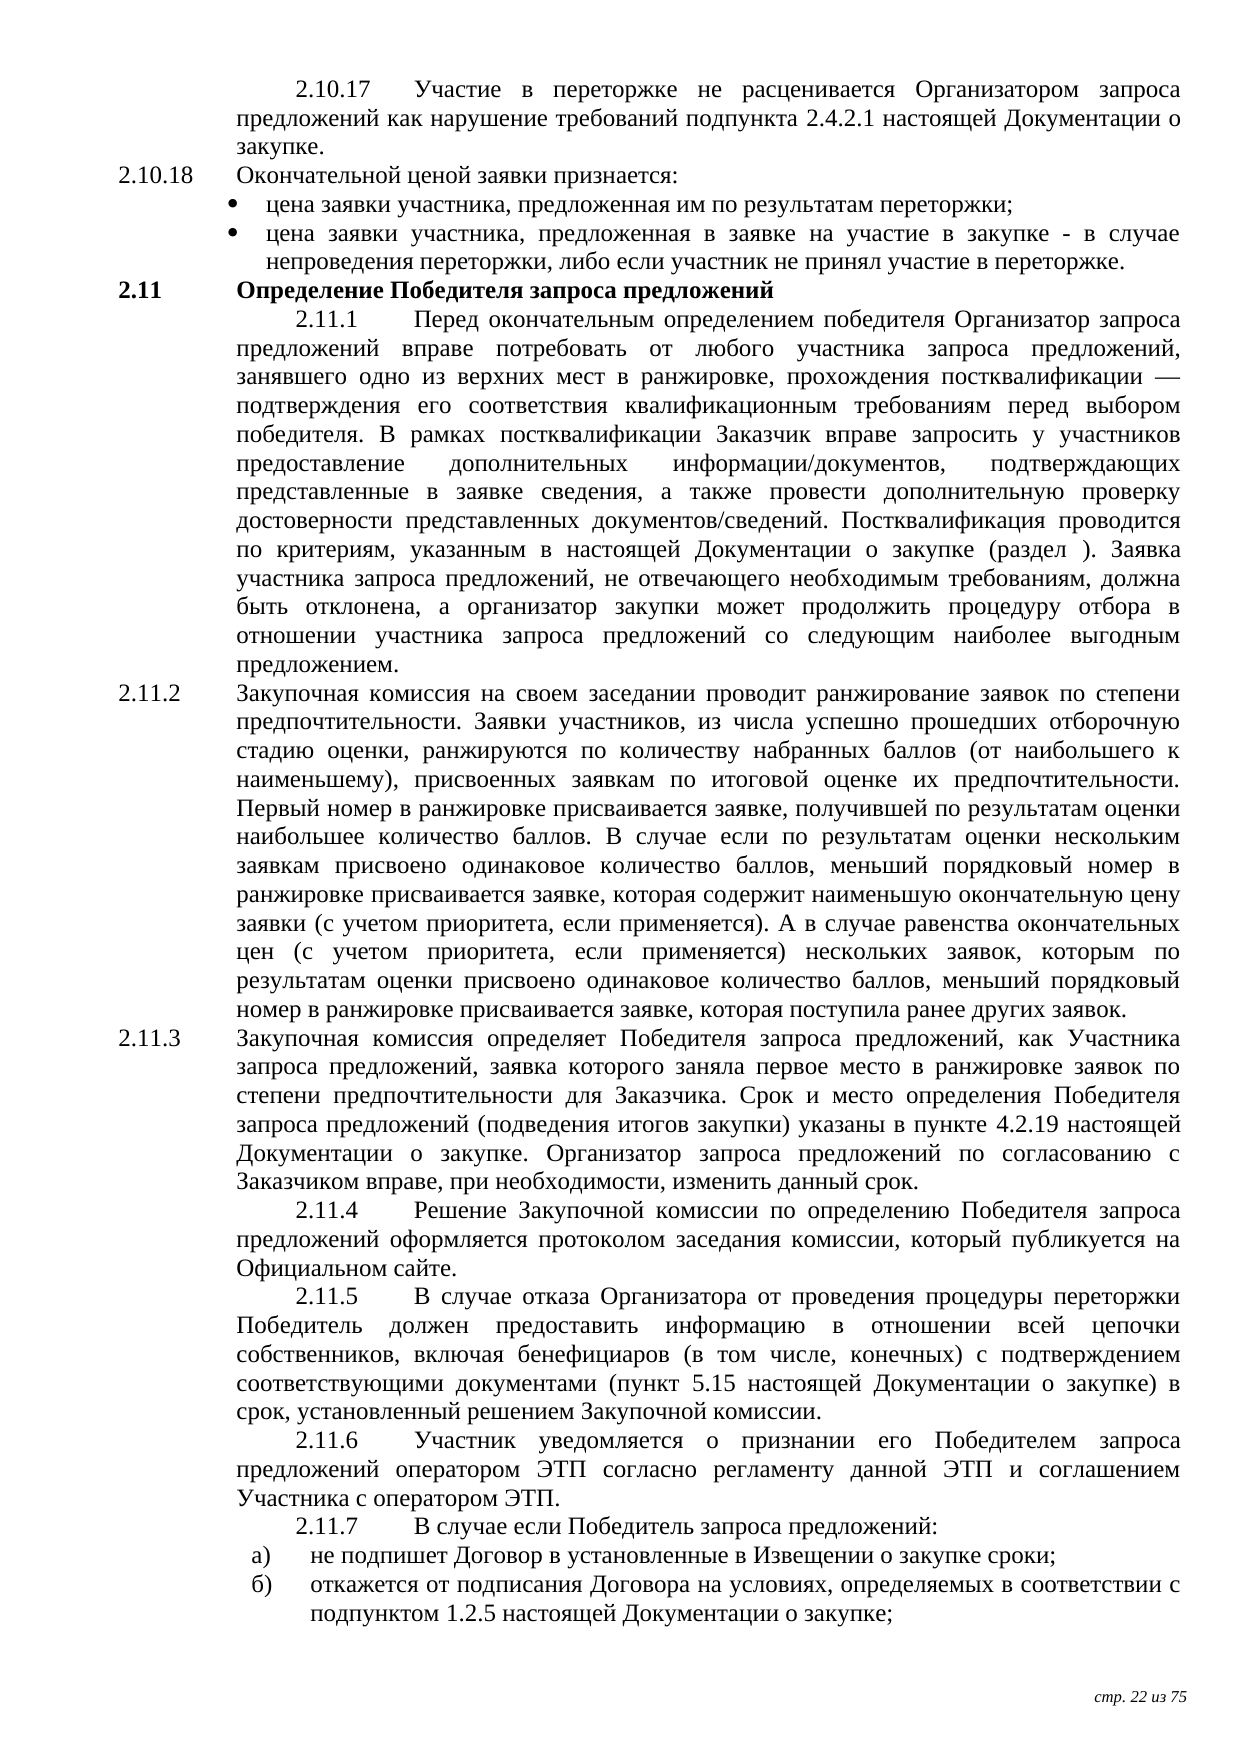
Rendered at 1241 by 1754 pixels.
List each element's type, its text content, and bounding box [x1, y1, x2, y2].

text В случае отказа Организатора от проведения процедуры переторжки Победитель должен предоставить информацию в отношении всей цепочки собственников, включая бенефициаров (в том числе, конечных) с подтверждением соответствующими документами (пункт 5.15 настоящей Документации о закупке) в срок, установленный решением Закупочной комиссии. [236, 1281, 1181, 1425]
text не подпишет Договор в установленные в Извещении о закупке сроки; [251, 1540, 1181, 1569]
list Окончательной ценой заявки признается: [118, 160, 1181, 189]
text В случае если Победитель запроса предложений: [236, 1511, 1181, 1540]
subtitle Определение Победителя запроса предложений [118, 275, 1181, 304]
text Перед окончательным определением победителя Организатор запроса предложений вправе потребовать от любого участника запроса предложений, занявшего одно из верхних мест в ранжировке, прохождения постквалификации — подтверждения его соответствия квалификационным требованиям перед выбором победителя. В рамках постквалификации Заказчик вправе запросить у участников предоставление дополнительных информации/документов, подтверждающих представленные в заявке сведения, а также провести дополнительную проверку достоверности представленных документов/сведений. Постквалификация проводится по критериям, указанным в настоящей Документации о закупке (раздел 0). Заявка участника запроса предложений, не отвечающего необходимым требованиям, должна быть отклонена, а организатор закупки может продолжить процедуру отбора в отношении участника запроса предложений со следующим наиболее выгодным предложением. [236, 304, 1181, 678]
text Участие в переторжке не расценивается Организатором запроса предложений как нарушение требований подпункта 2.4.2.1 настоящей Документации о закупке. [236, 74, 1181, 160]
list Закупочная комиссия на своем заседании проводит ранжирование заявок по степени предпочтительности. Заявки участников, из числа успешно прошедших отборочную стадию оценки, ранжируются по количеству набранных баллов (от наибольшего к наименьшему), присвоенных заявкам по итоговой оценке их предпочтительности. Первый номер в ранжировке присваивается заявке, получившей по результатам оценки наибольшее количество баллов. В случае если по результатам оценки нескольким заявкам присвоено одинаковое количество баллов, меньший порядковый номер в ранжировке присваивается заявке, которая содержит наименьшую окончательную цену заявки (с учетом приоритета, если применяется). А в случае равенства окончательных цен (с учетом приоритета, если применяется) нескольких заявок, которым по результатам оценки присвоено одинаковое количество баллов, меньший порядковый номер в ранжировке присваивается заявке, которая поступила ранее других заявок. [118, 678, 1181, 1023]
list цена заявки участника, предложенная им по результатам переторжки; [228, 189, 1181, 218]
text откажется от подписания Договора на условиях, определяемых в соответствии с подпунктом 1.2.5 настоящей Документации о закупке; [251, 1569, 1181, 1626]
text Решение Закупочной комиссии по определению Победителя запроса предложений оформляется протоколом заседания комиссии, который публикуется на Официальном сайте. [236, 1195, 1181, 1281]
list Закупочная комиссия определяет Победителя запроса предложений, как Участника запроса предложений, заявка которого заняла первое место в ранжировке заявок по степени предпочтительности для Заказчика. Срок и место определения Победителя запроса предложений (подведения итогов закупки) указаны в пункте 4.2.19 настоящей Документации о закупке. Организатор запроса предложений по согласованию с Заказчиком вправе, при необходимости, изменить данный срок. [118, 1023, 1181, 1195]
text Участник уведомляется о признании его Победителем запроса предложений оператором ЭТП согласно регламенту данной ЭТП и соглашением Участника с оператором ЭТП. [236, 1425, 1181, 1511]
list цена заявки участника, предложенная в заявке на участие в закупке - в случае непроведения переторжки, либо если участник не принял участие в переторжке. [228, 218, 1181, 275]
